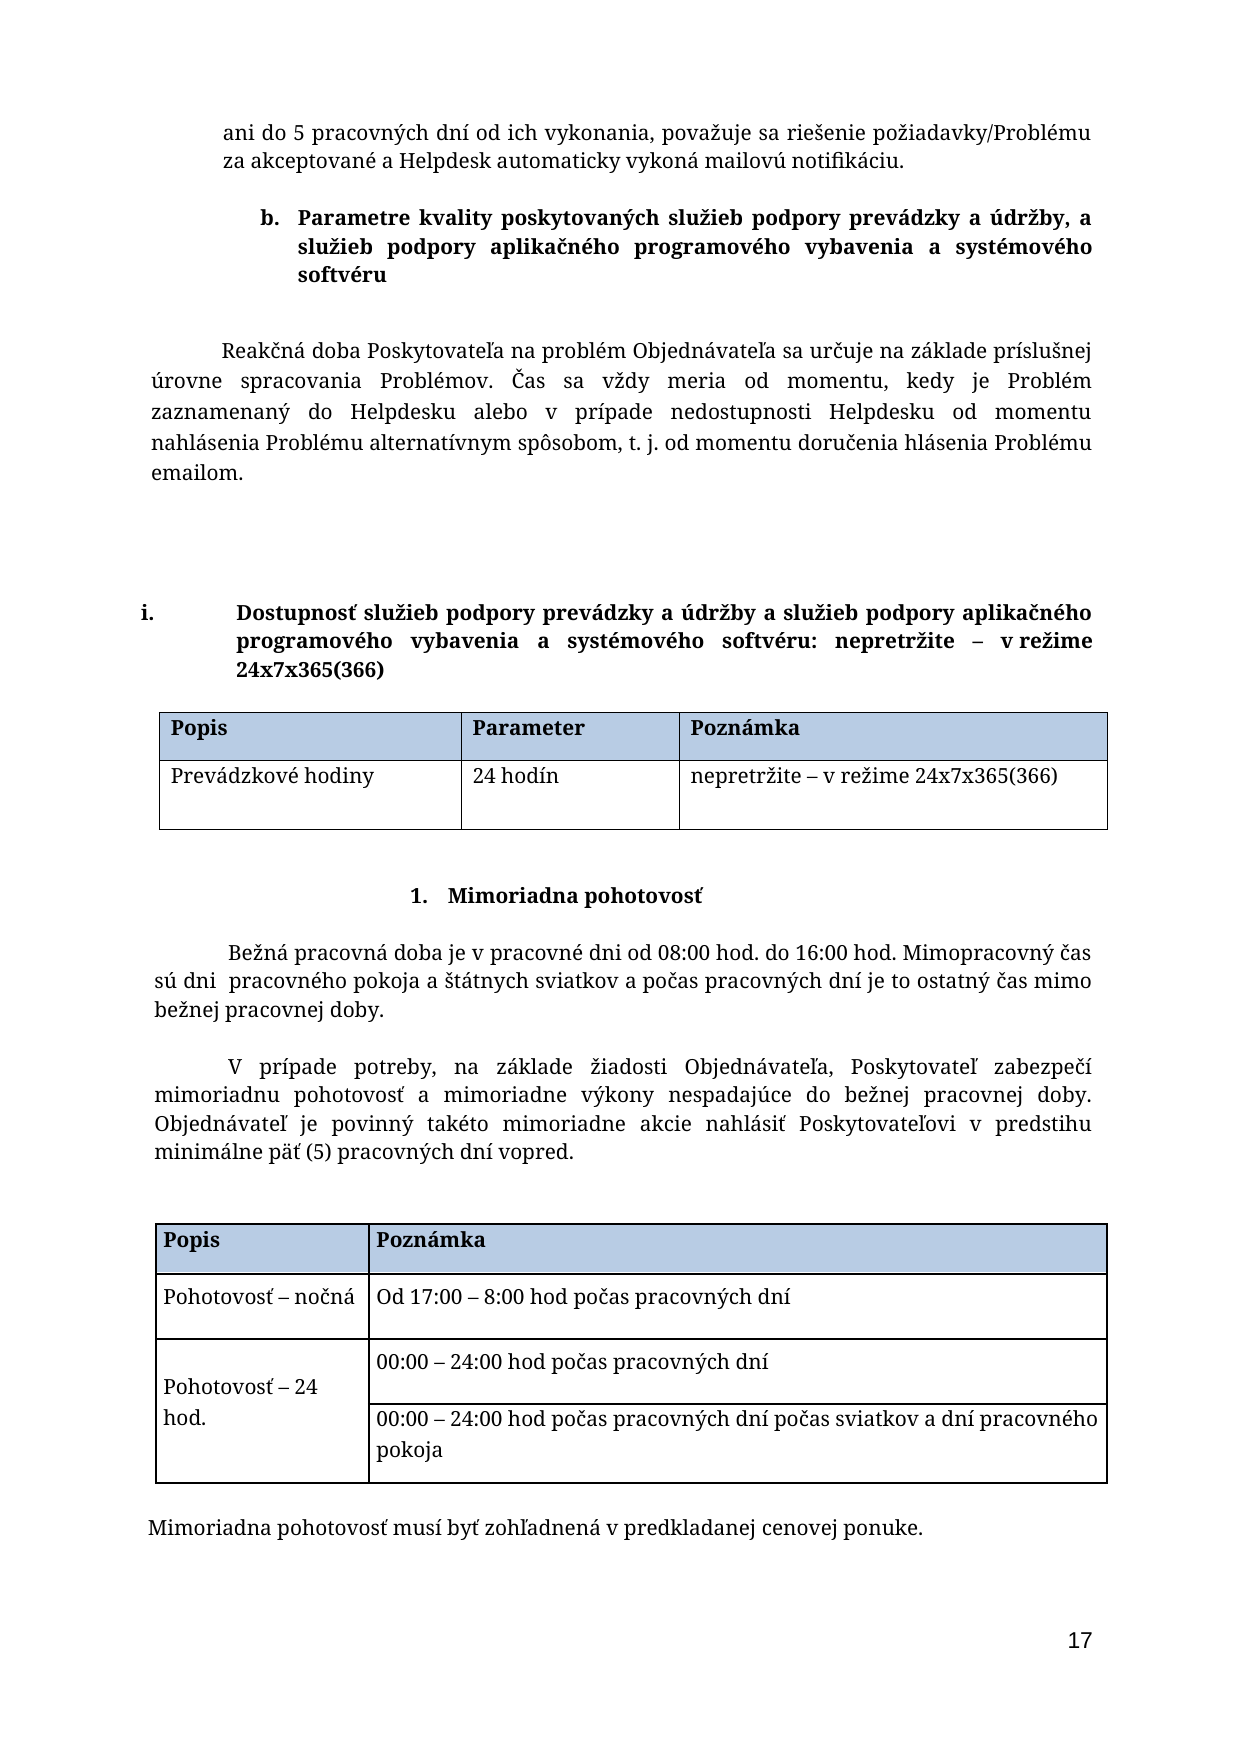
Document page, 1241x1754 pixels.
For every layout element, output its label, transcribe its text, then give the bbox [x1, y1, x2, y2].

table_cell nepretržite – v režime 24x7x365(366) [680, 761, 1107, 829]
list Dostupnosť služieb podpory prevádzky a údržby a služieb podpory aplikačného programového vybavenia a systémového softvéru: nepretržite – v režime 24x7x365(366) [154, 598, 1093, 683]
table_cell 24 hodín [462, 761, 679, 829]
table_cell 00:00 – 24:00 hod počas pracovných dní počas sviatkov a dní pracovného pokoja [370, 1405, 1106, 1482]
table_cell 00:00 – 24:00 hod počas pracovných dní [370, 1340, 1106, 1402]
table_header Popis [160, 713, 461, 760]
table_cell Od 17:00 – 8:00 hod počas pracovných dní [370, 1275, 1106, 1337]
table_header Poznámka [370, 1225, 1106, 1272]
table_header Parameter [462, 713, 679, 760]
list Parametre kvality poskytovaných služieb podpory prevádzky a údržby, a služieb podpory aplikačného programového vybavenia a systémového softvéru [260, 203, 1093, 289]
table_cell Pohotovosť – nočná [157, 1275, 368, 1337]
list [185, 118, 1093, 175]
text Reakčná doba Poskytovateľa na problém Objednávateľa sa určuje na základe príslušnej úrovne spracovania Problémov. Čas sa vždy meria od momentu, kedy je Problém zaznamenaný do Helpdesku alebo v prípade nedostupnosti Helpdesku od momentu nahlásenia Problému alternatívnym spôsobom, t. j. od momentu doručenia hlásenia Problému emailom. [151, 336, 1093, 487]
text Mimoriadna pohotovosť musí byť zohľadnená v predkladanej cenovej ponuke. [148, 1513, 1093, 1541]
subtitle Bežná pracovná doba je v pracovné dni od 08:00 hod. do 16:00 hod. Mimopracovný čas sú dni pracovného pokoja a štátnych sviatkov a počas pracovných dní je to ostatný čas mimo bežnej pracovnej doby. [154, 938, 1093, 1023]
list Mimoriadna pohotovosť [410, 881, 1093, 909]
table_header Poznámka [680, 713, 1107, 760]
table_header Popis [157, 1225, 368, 1272]
table_cell Pohotovosť – 24 hod. [157, 1340, 368, 1482]
subtitle V prípade potreby, na základe žiadosti Objednávateľa, Poskytovateľ zabezpečí mimoriadnu pohotovosť a mimoriadne výkony nespadajúce do bežnej pracovnej doby. Objednávateľ je povinný takéto mimoriadne akcie nahlásiť Poskytovateľovi v predstihu minimálne päť (5) pracovných dní vopred. [154, 1052, 1093, 1166]
table_cell Prevádzkové hodiny [160, 761, 461, 829]
